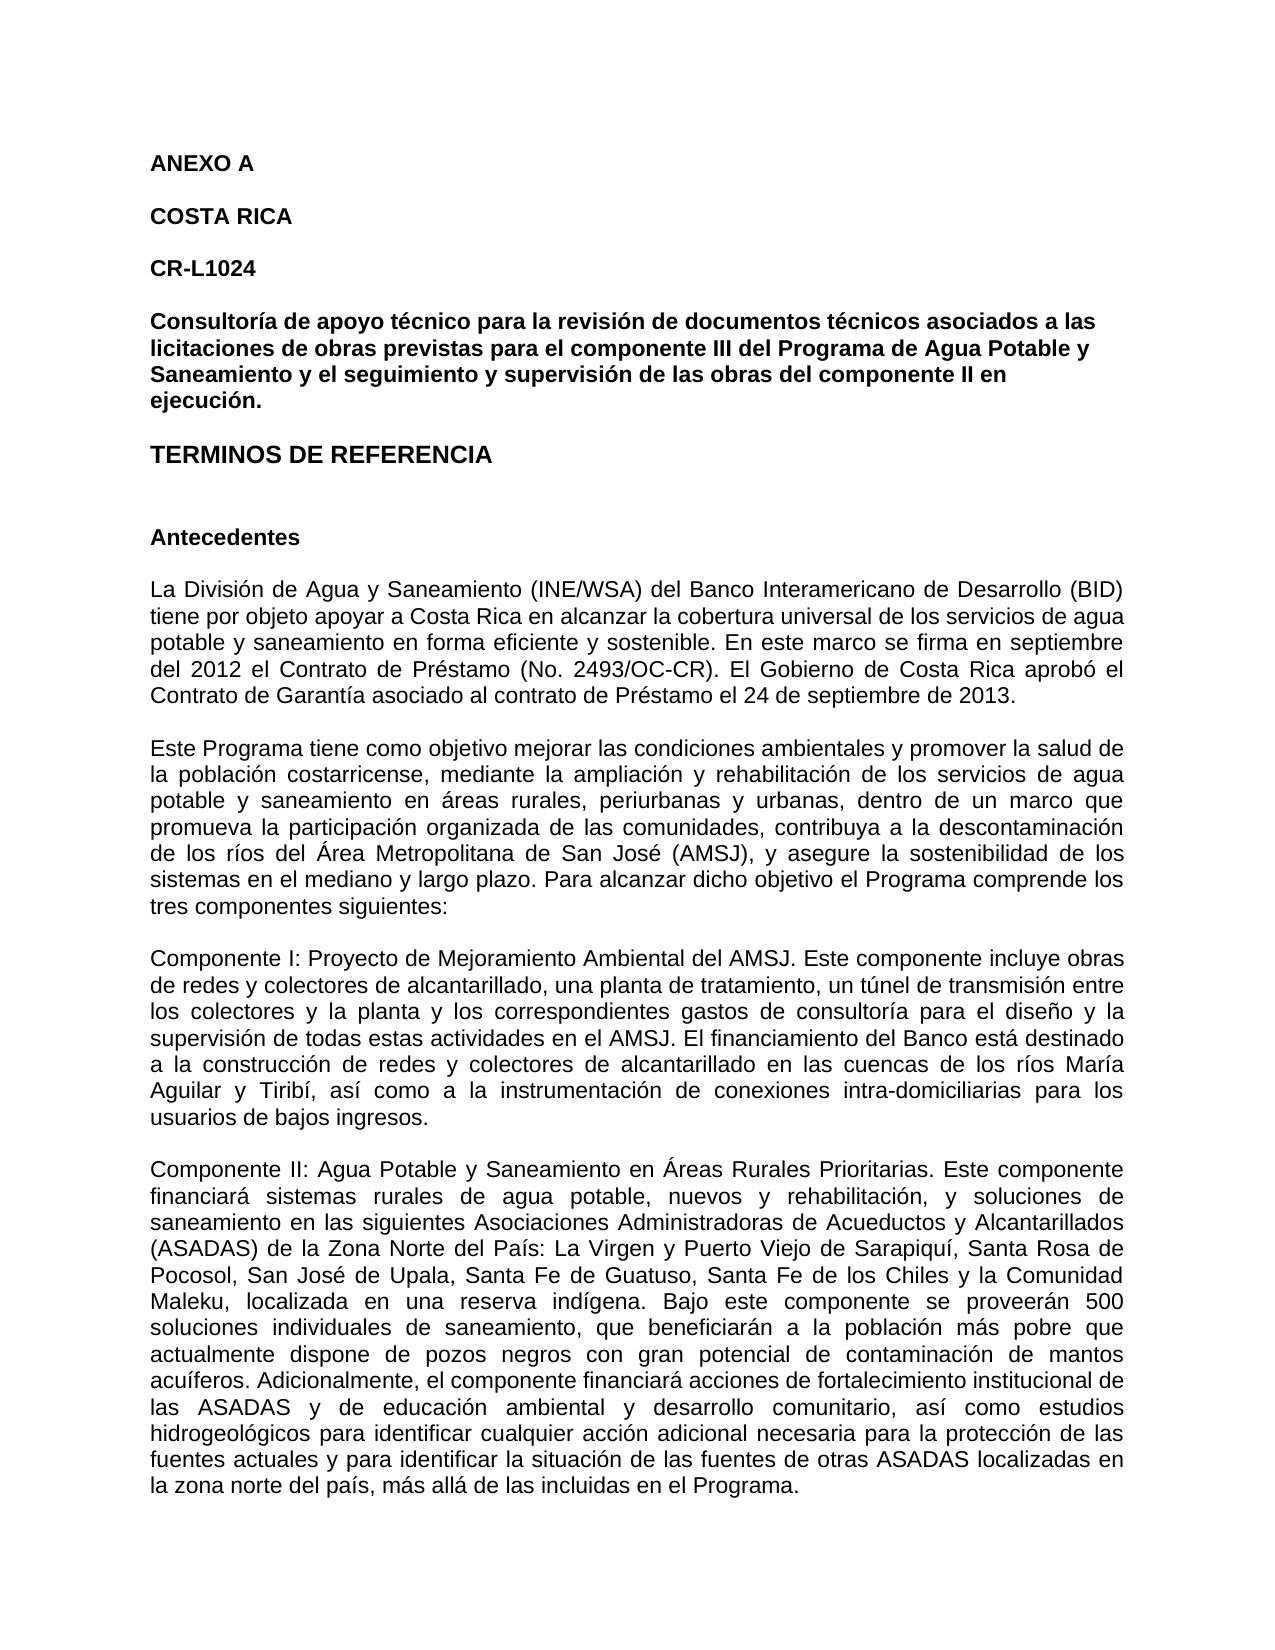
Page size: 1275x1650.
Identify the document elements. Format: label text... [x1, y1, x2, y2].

text CR-L1024 [150, 255, 1125, 282]
text ANEXO A [150, 150, 1125, 176]
text Consultoría de apoyo técnico para la revisión de documentos técnicos asociados a las licitaciones de obras previstas para el componente III del Programa de Agua Potable y Saneamiento y el seguimiento y supervisión de las obras del componente II en ejecución. [150, 308, 1125, 413]
text Antecedentes [150, 524, 1125, 550]
text TERMINOS DE REFERENCIA [150, 440, 1125, 469]
text Componente II: Agua Potable y Saneamiento en Áreas Rurales Prioritarias. Este componente financiará sistemas rurales de agua potable, nuevos y rehabilitación, y soluciones de saneamiento en las siguientes Asociaciones Administradoras de Acueductos y Alcantarillados (ASADAS) de la Zona Norte del País: La Virgen y Puerto Viejo de Sarapiquí, Santa Rosa de Pocosol, San José de Upala, Santa Fe de Guatuso, Santa Fe de los Chiles y la Comunidad Maleku, localizada en una reserva indígena. Bajo este componente se proveerán 500 soluciones individuales de saneamiento, que beneficiarán a la población más pobre que actualmente dispone de pozos negros con gran potencial de contaminación de mantos acuíferos. Adicionalmente, el componente financiará acciones de fortalecimiento institucional de las ASADAS y de educación ambiental y desarrollo comunitario, así como estudios hidrogeológicos para identificar cualquier acción adicional necesaria para la protección de las fuentes actuales y para identificar la situación de las fuentes de otras ASADAS localizadas en la zona norte del país, más allá de las incluidas en el Programa. [150, 1156, 1125, 1499]
text Componente I: Proyecto de Mejoramiento Ambiental del AMSJ. Este componente incluye obras de redes y colectores de alcantarillado, una planta de tratamiento, un túnel de transmisión entre los colectores y la planta y los correspondientes gastos de consultoría para el diseño y la supervisión de todas estas actividades en el AMSJ. El financiamiento del Banco está destinado a la construcción de redes y colectores de alcantarillado en las cuencas de los ríos María Aguilar y Tiribí, así como a la instrumentación de conexiones intra-domiciliarias para los usuarios de bajos ingresos. [150, 945, 1125, 1130]
text Este Programa tiene como objetivo mejorar las condiciones ambientales y promover la salud de la población costarricense, mediante la ampliación y rehabilitación de los servicios de agua potable y saneamiento en áreas rurales, periurbanas y urbanas, dentro de un marco que promueva la participación organizada de las comunidades, contribuya a la descontaminación de los ríos del Área Metropolitana de San José (AMSJ), y asegure la sostenibilidad de los sistemas en el mediano y largo plazo. Para alcanzar dicho objetivo el Programa comprende los tres componentes siguientes: [150, 734, 1125, 919]
text COSTA RICA [150, 203, 1125, 229]
text La División de Agua y Saneamiento (INE/WSA) del Banco Interamericano de Desarrollo (BID) tiene por objeto apoyar a Costa Rica en alcanzar la cobertura universal de los servicios de agua potable y saneamiento en forma eficiente y sostenible. En este marco se firma en septiembre del 2012 el Contrato de Préstamo (No. 2493/OC-CR). El Gobierno de Costa Rica aprobó el Contrato de Garantía asociado al contrato de Préstamo el 24 de septiembre de 2013. [150, 576, 1125, 708]
